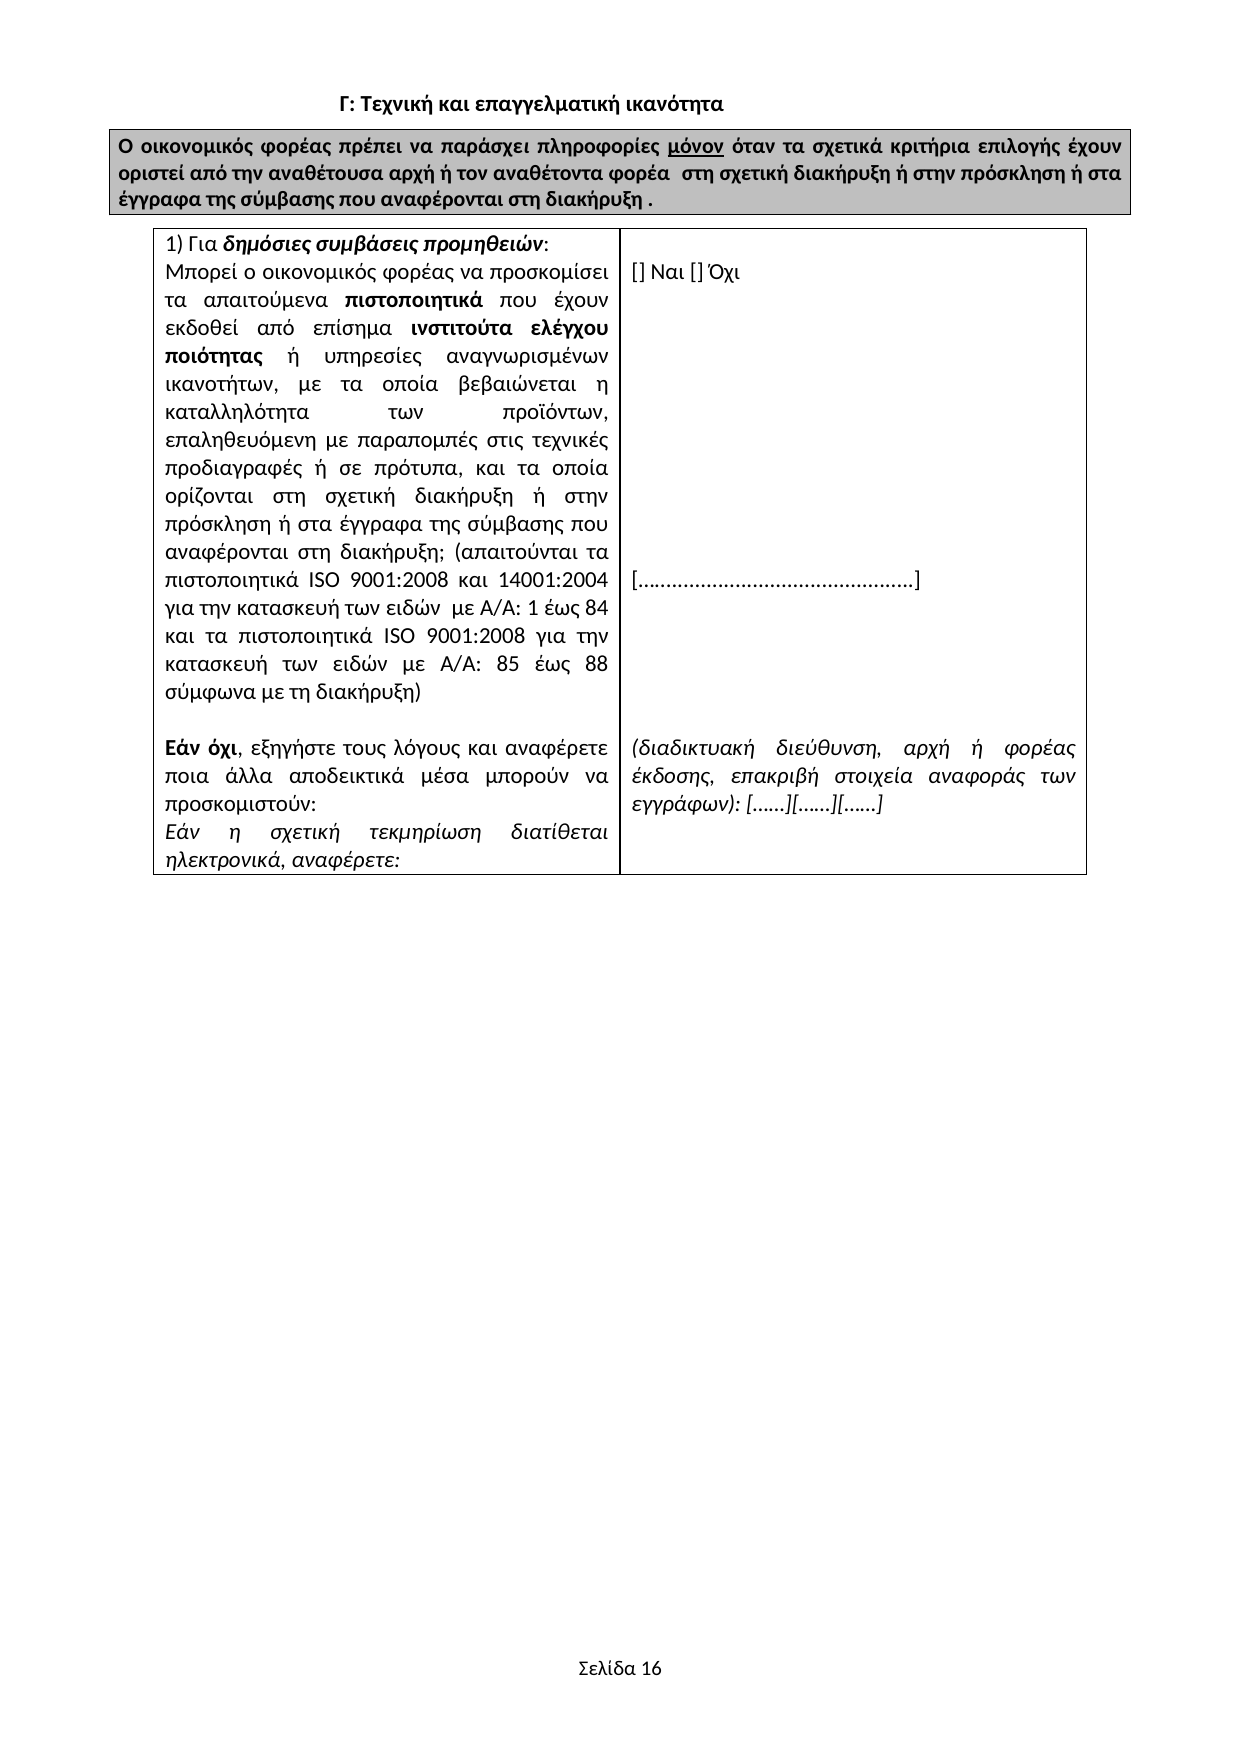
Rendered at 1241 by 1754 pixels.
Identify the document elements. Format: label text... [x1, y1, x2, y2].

table_header [] Ναι [] Όχι [….............................................] (διαδικτυακή διεύθυνση, αρχή ή φορέας έκδοσης, επακριβή στοιχεία αναφοράς των εγγράφων): [……][……][……] [621, 229, 1086, 873]
table_header 1) Για δημόσιες συμβάσεις προμηθειών: Μπορεί ο οικονομικός φορέας να προσκομίσει τα απαιτούμενα πιστοποιητικά που έχουν εκδοθεί από επίσημα ινστιτούτα ελέγχου ποιότητας ή υπηρεσίες αναγνωρισμένων ικανοτήτων, με τα οποία βεβαιώνεται η καταλληλότητα των προϊόντων, επαληθευόμενη με παραπομπές στις τεχνικές προδιαγραφές ή σε πρότυπα, και τα οποία ορίζονται στη σχετική διακήρυξη ή στην πρόσκληση ή στα έγγραφα της σύμβασης που αναφέρονται στη διακήρυξη; (απαιτούνται τα πιστοποιητικά ISO 9001:2008 και 14001:2004 για την κατασκευή των ειδών με Α/Α: 1 έως 84 και τα πιστοποιητικά ISO 9001:2008 για την κατασκευή των ειδών με Α/Α: 85 έως 88 σύμφωνα με τη διακήρυξη) Εάν όχι, εξηγήστε τους λόγους και αναφέρετε ποια άλλα αποδεικτικά μέσα μπορούν να προσκομιστούν: Εάν η σχετική τεκμηρίωση διατίθεται ηλεκτρονικά, αναφέρετε: [154, 229, 619, 873]
text Ο οικονομικός φορέας πρέπει να παράσχει πληροφορίες μόνον όταν τα σχετικά κριτήρια επιλογής έχουν οριστεί από την αναθέτουσα αρχή ή τον αναθέτοντα φορέα στη σχετική διακήρυξη ή στην πρόσκληση ή στα έγγραφα της σύμβασης που αναφέρονται στη διακήρυξη . [110, 130, 1130, 214]
text Γ: Τεχνική και επαγγελματική ικανότητα [118, 89, 1122, 117]
